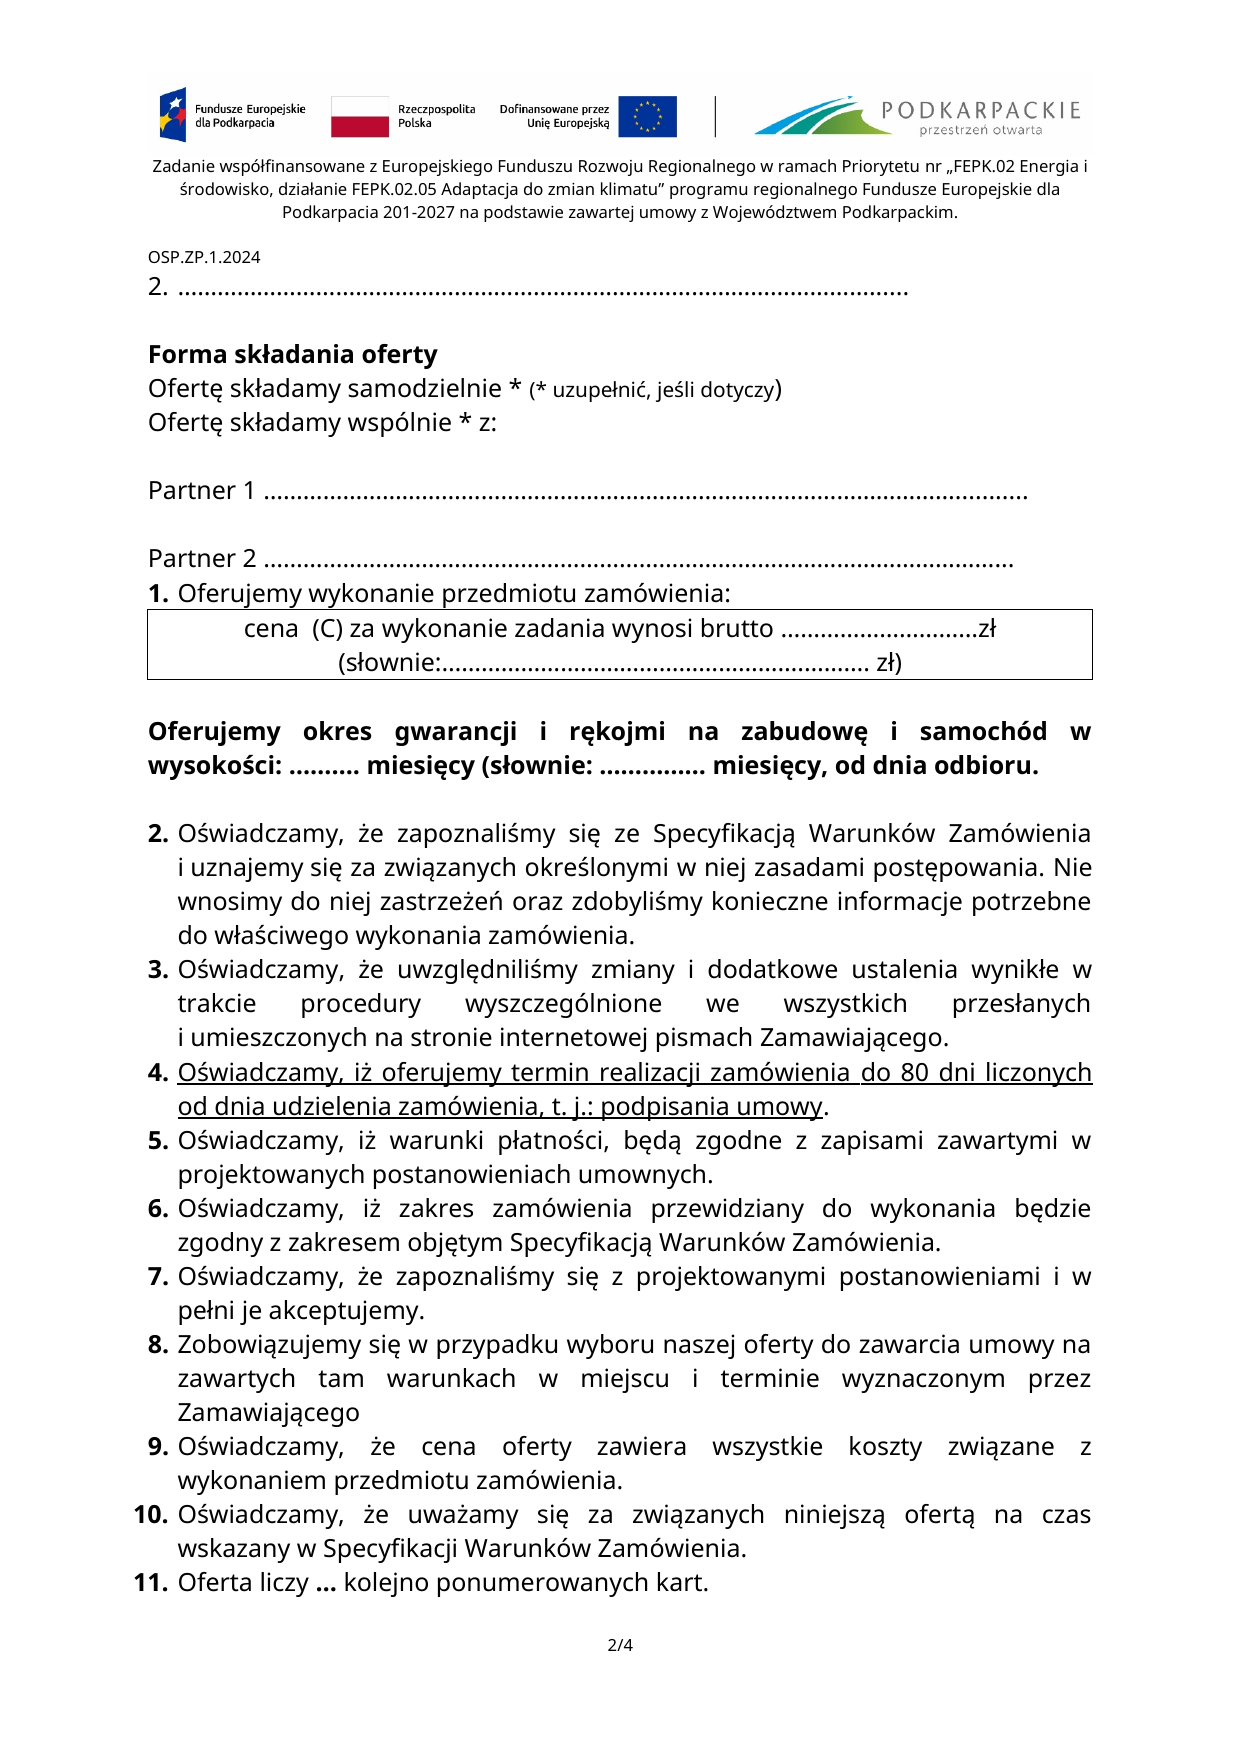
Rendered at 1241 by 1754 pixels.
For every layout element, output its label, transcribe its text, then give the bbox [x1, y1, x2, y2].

text Oferujemy okres gwarancji i rękojmi na zabudowę i samochód w wysokości: ………. miesięcy (słownie: …………… miesięcy, od dnia odbioru. [148, 713, 1092, 782]
list Oświadczamy, iż warunki płatności, będą zgodne z zapisami zawartymi w projektowanych postanowieniach umownych. [148, 1122, 1092, 1190]
text Forma składania oferty [148, 337, 1092, 371]
list Zobowiązujemy się w przypadku wyboru naszej oferty do zawarcia umowy na zawartych tam warunkach w miejscu i terminie wyznaczonym przez Zamawiającego [148, 1327, 1092, 1429]
text Partner 2 …………………………………………………………………………………………………... [148, 541, 1092, 575]
list Oświadczamy, że uważamy się za związanych niniejszą ofertą na czas wskazany w Specyfikacji Warunków Zamówienia. [133, 1497, 1092, 1565]
list Oświadczamy, iż zakres zamówienia przewidziany do wykonania będzie zgodny z zakresem objętym Specyfikacją Warunków Zamówienia. [148, 1190, 1092, 1258]
text Ofertę składamy wspólnie * z: [148, 405, 1092, 439]
list Oświadczamy, że cena oferty zawiera wszystkie koszty związane z wykonaniem przedmiotu zamówienia. [148, 1429, 1092, 1497]
list Oświadczamy, iż oferujemy termin realizacji zamówienia do 80 dni liczonych od dnia udzielenia zamówienia, t. j.: podpisania umowy. [148, 1054, 1092, 1122]
list ……………………………………………………………………………………………...... [148, 269, 1092, 303]
table_header cena (C) za wykonanie zadania wynosi brutto …………………………zł (słownie:……………………………………………….………. zł) [148, 610, 1092, 678]
list Oświadczamy, że uwzględniliśmy zmiany i dodatkowe ustalenia wynikłe w trakcie procedury wyszczególnione we wszystkich przesłanych i umieszczonych na stronie internetowej pismach Zamawiającego. [148, 952, 1092, 1054]
list Oferta liczy … kolejno ponumerowanych kart. [133, 1565, 1092, 1599]
text Partner 1 ……………………………………………………………………………………………........... [148, 473, 1092, 507]
text Ofertę składamy samodzielnie * (* uzupełnić, jeśli dotyczy) [148, 371, 1092, 405]
list Oświadczamy, że zapoznaliśmy się ze Specyfikacją Warunków Zamówienia i uznajemy się za związanych określonymi w niej zasadami postępowania. Nie wnosimy do niej zastrzeżeń oraz zdobyliśmy konieczne informacje potrzebne do właściwego wykonania zamówienia. [148, 816, 1092, 952]
picture [147, 73, 1093, 156]
list Oświadczamy, że zapoznaliśmy się z projektowanymi postanowieniami i w pełni je akceptujemy. [148, 1258, 1092, 1327]
list Oferujemy wykonanie przedmiotu zamówienia: [148, 575, 1092, 609]
